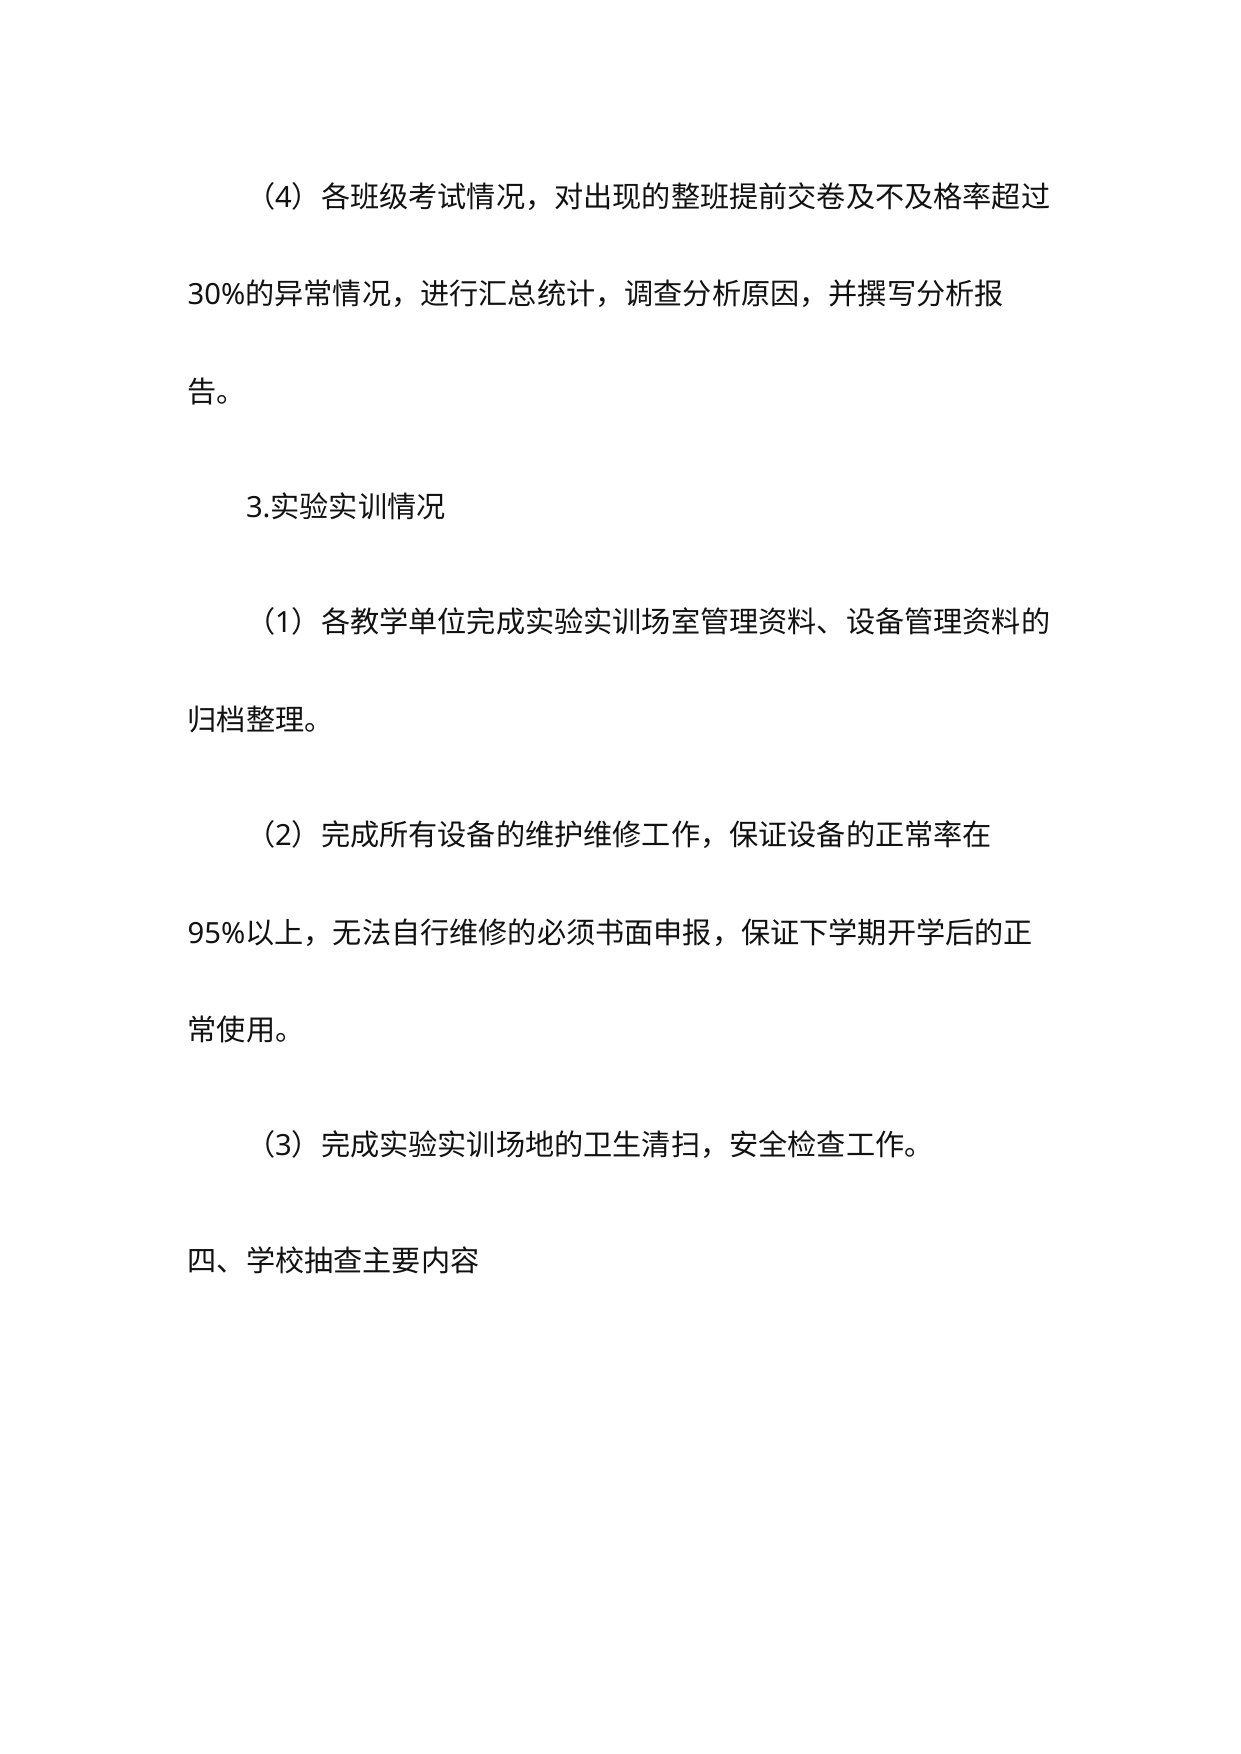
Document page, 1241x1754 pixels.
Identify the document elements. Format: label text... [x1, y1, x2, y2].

text （2）完成所有设备的维护维修工作，保证设备的正常率在95%以上，无法自行维修的必须书面申报，保证下学期开学后的正常使用。 [187, 800, 1053, 1060]
text 3.实验实训情况 [187, 472, 1053, 537]
text （1）各教学单位完成实验实训场室管理资料、设备管理资料的归档整理。 [187, 588, 1053, 750]
text 四、学校抽查主要内容 [187, 1226, 1053, 1291]
text （4）各班级考试情况，对出现的整班提前交卷及不及格率超过30%的异常情况，进行汇总统计，调查分析原因，并撰写分析报告。 [187, 162, 1053, 422]
text （3）完成实验实训场地的卫生清扫，安全检查工作。 [187, 1111, 1053, 1176]
